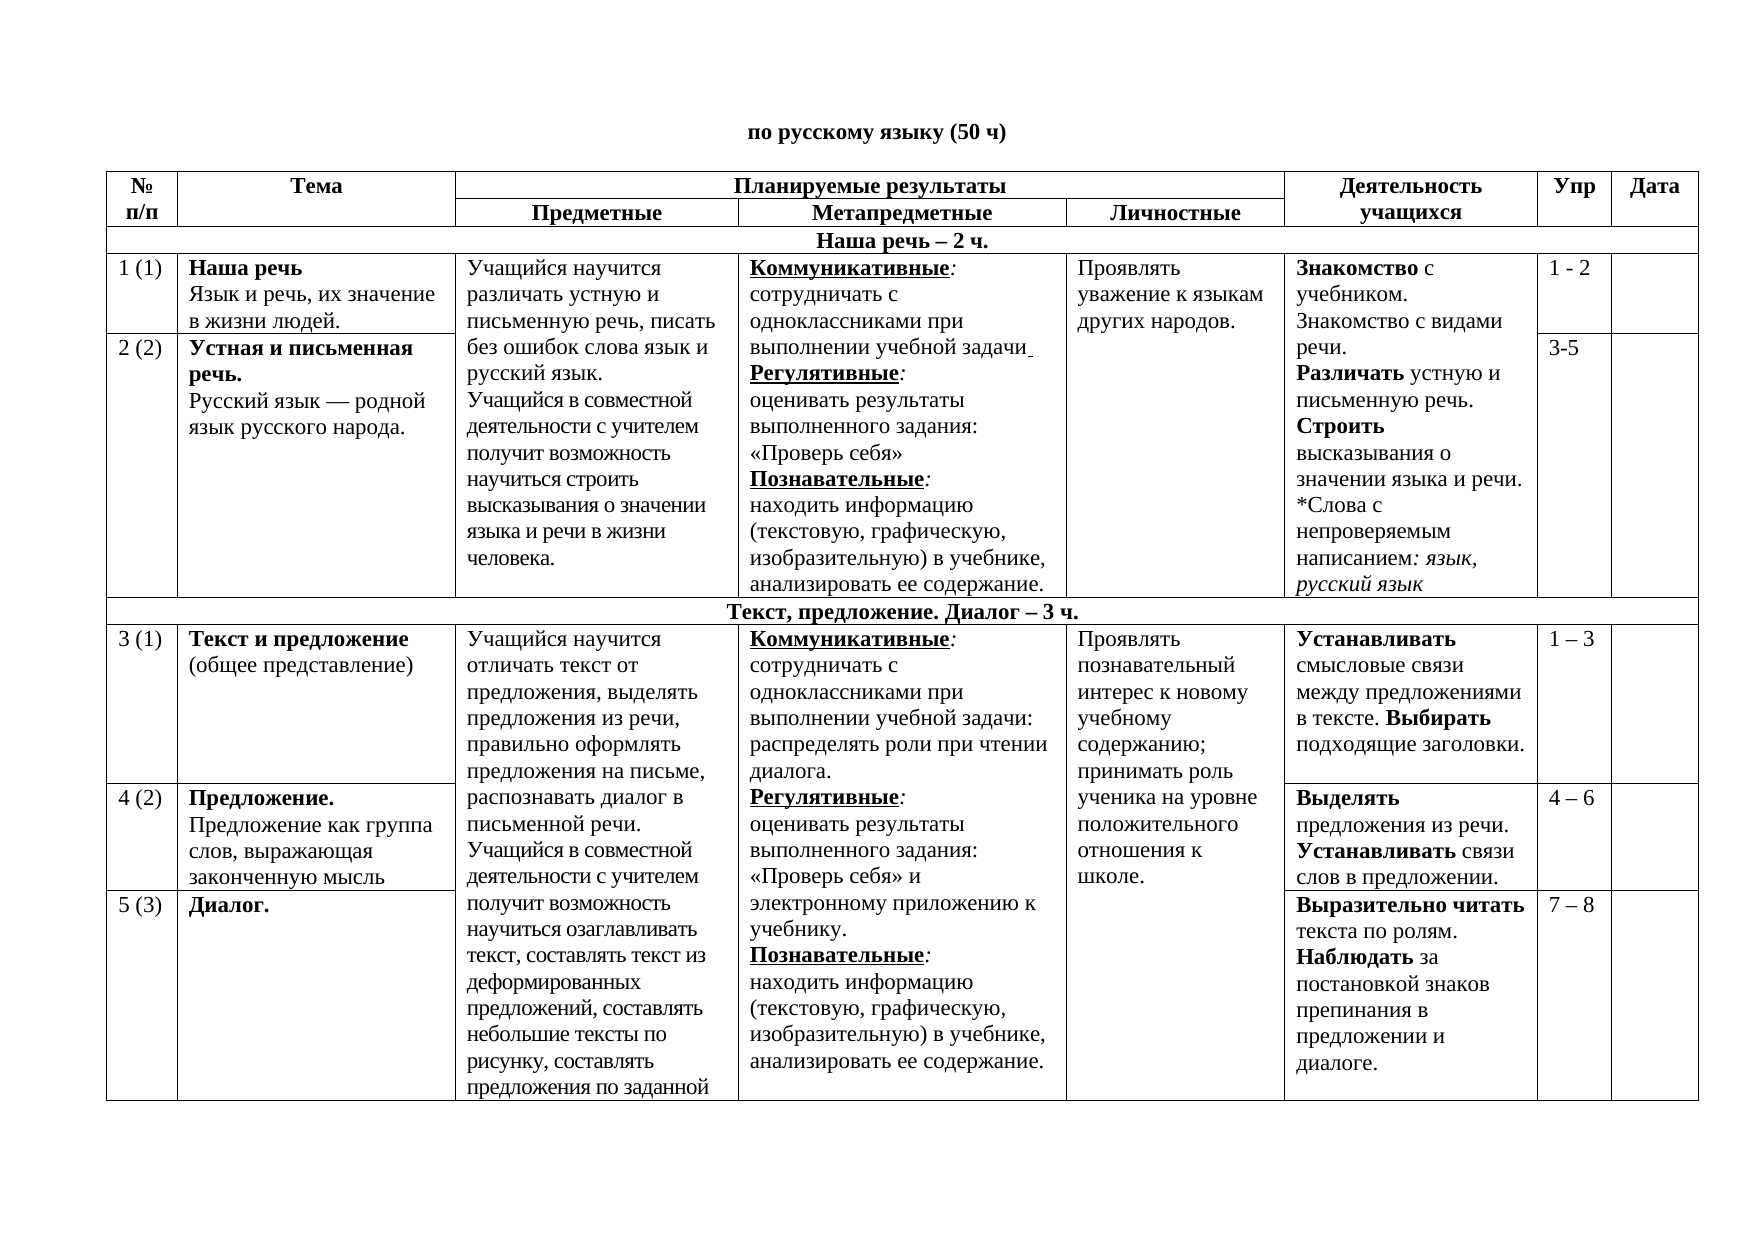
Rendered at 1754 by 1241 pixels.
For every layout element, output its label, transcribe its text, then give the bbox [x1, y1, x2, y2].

table_header Планируемые результаты [456, 172, 1284, 198]
table_cell [1612, 784, 1698, 890]
table_header № п/п [107, 172, 177, 226]
table_cell Учащийся научится различать устную и письменную речь, писать без ошибок слова язык и русский язык. Учащийся в совместной деятельности с учителем получит возможность научиться строить высказывания о значении языка и речи в жизни человека. [456, 254, 738, 597]
table_header Деятельность учащихся [1285, 172, 1537, 226]
table_cell Выделять предложения из речи. Устанавливать связи слов в предложении. [1285, 784, 1537, 890]
table_cell 2 (2) [107, 334, 177, 597]
table_cell Предметные [456, 199, 738, 226]
table_cell Текст и предложение (общее представление) [178, 625, 455, 783]
table_cell 7 – 8 [1538, 891, 1611, 1099]
table_cell Текст, предложение. Диалог – 3 ч. [107, 598, 1698, 624]
table_cell 1 – 3 [1538, 625, 1611, 783]
table_cell Устанавливать смысловые связи между предложениями в тексте. Выбирать подходящие заголовки. [1285, 625, 1537, 783]
table_cell 4 – 6 [1538, 784, 1611, 890]
table_cell Знакомство с учебником. Знакомство с видами речи. Различать устную и письменную речь. Строить высказывания о значении языка и речи. *Слова с непроверяемым написанием: язык, русский язык [1285, 254, 1537, 597]
table_cell [1612, 254, 1698, 333]
table_cell Личностные [1067, 199, 1284, 226]
table_cell 5 (3) [107, 891, 177, 1099]
table_header Упр [1538, 172, 1611, 226]
table_cell 3-5 [1538, 334, 1611, 597]
table_cell Диалог. [178, 891, 455, 1099]
table_cell Коммуникативные: сотрудничать с одноклассниками при выполнении учебной задачи: распределять роли при чтении диалога. Регулятивные: оценивать результаты выполненного задания: «Проверь себя» и электронному приложению к учебнику. Познавательные: находить информацию (текстовую, графическую, изобразительную) в учебнике, анализировать ее содержание. [739, 625, 1066, 1099]
table_cell 1 (1) [107, 254, 177, 333]
table_cell Проявлять познавательный интерес к новому учебному содержанию; принимать роль ученика на уровне положительного отношения к школе. [1067, 625, 1284, 1099]
table_cell Метапредметные [739, 199, 1066, 226]
table_cell [1612, 891, 1698, 1099]
table_header Тема [178, 172, 455, 226]
table_cell Коммуникативные: сотрудничать с одноклассниками при выполнении учебной задачи Регулятивные: оценивать результаты выполненного задания: «Проверь себя» Познавательные: находить информацию (текстовую, графическую, изобразительную) в учебнике, анализировать ее содержание. [739, 254, 1066, 597]
table_cell Устная и письменная речь. Русский язык — родной язык русского народа. [178, 334, 455, 597]
table_cell 3 (1) [107, 625, 177, 783]
table_cell Проявлять уважение к языкам других народов. [1067, 254, 1284, 597]
text по русскому языку (50 ч) [118, 118, 1636, 144]
table_cell Предложение. Предложение как группа слов, выражающая законченную мысль [178, 784, 455, 890]
table_cell Учащийся научится отличать текст от предложения, выделять предложения из речи, правильно оформлять предложения на письме, распознавать диалог в письменной речи. Учащийся в совместной деятельности с учителем получит возможность научиться озаглавливать текст, составлять текст из деформированных предложений, составлять небольшие тексты по рисунку, составлять предложения по заданной схеме. [456, 625, 738, 1099]
table_cell [1612, 625, 1698, 783]
table_header Дата [1612, 172, 1698, 226]
table_cell 1 - 2 [1538, 254, 1611, 333]
table_cell [1612, 334, 1698, 597]
table_cell Наша речь – 2 ч. [107, 227, 1698, 253]
table_cell 4 (2) [107, 784, 177, 890]
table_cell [1285, 891, 1537, 1099]
table_cell Наша речь Язык и речь, их значение в жизни людей. [178, 254, 455, 333]
